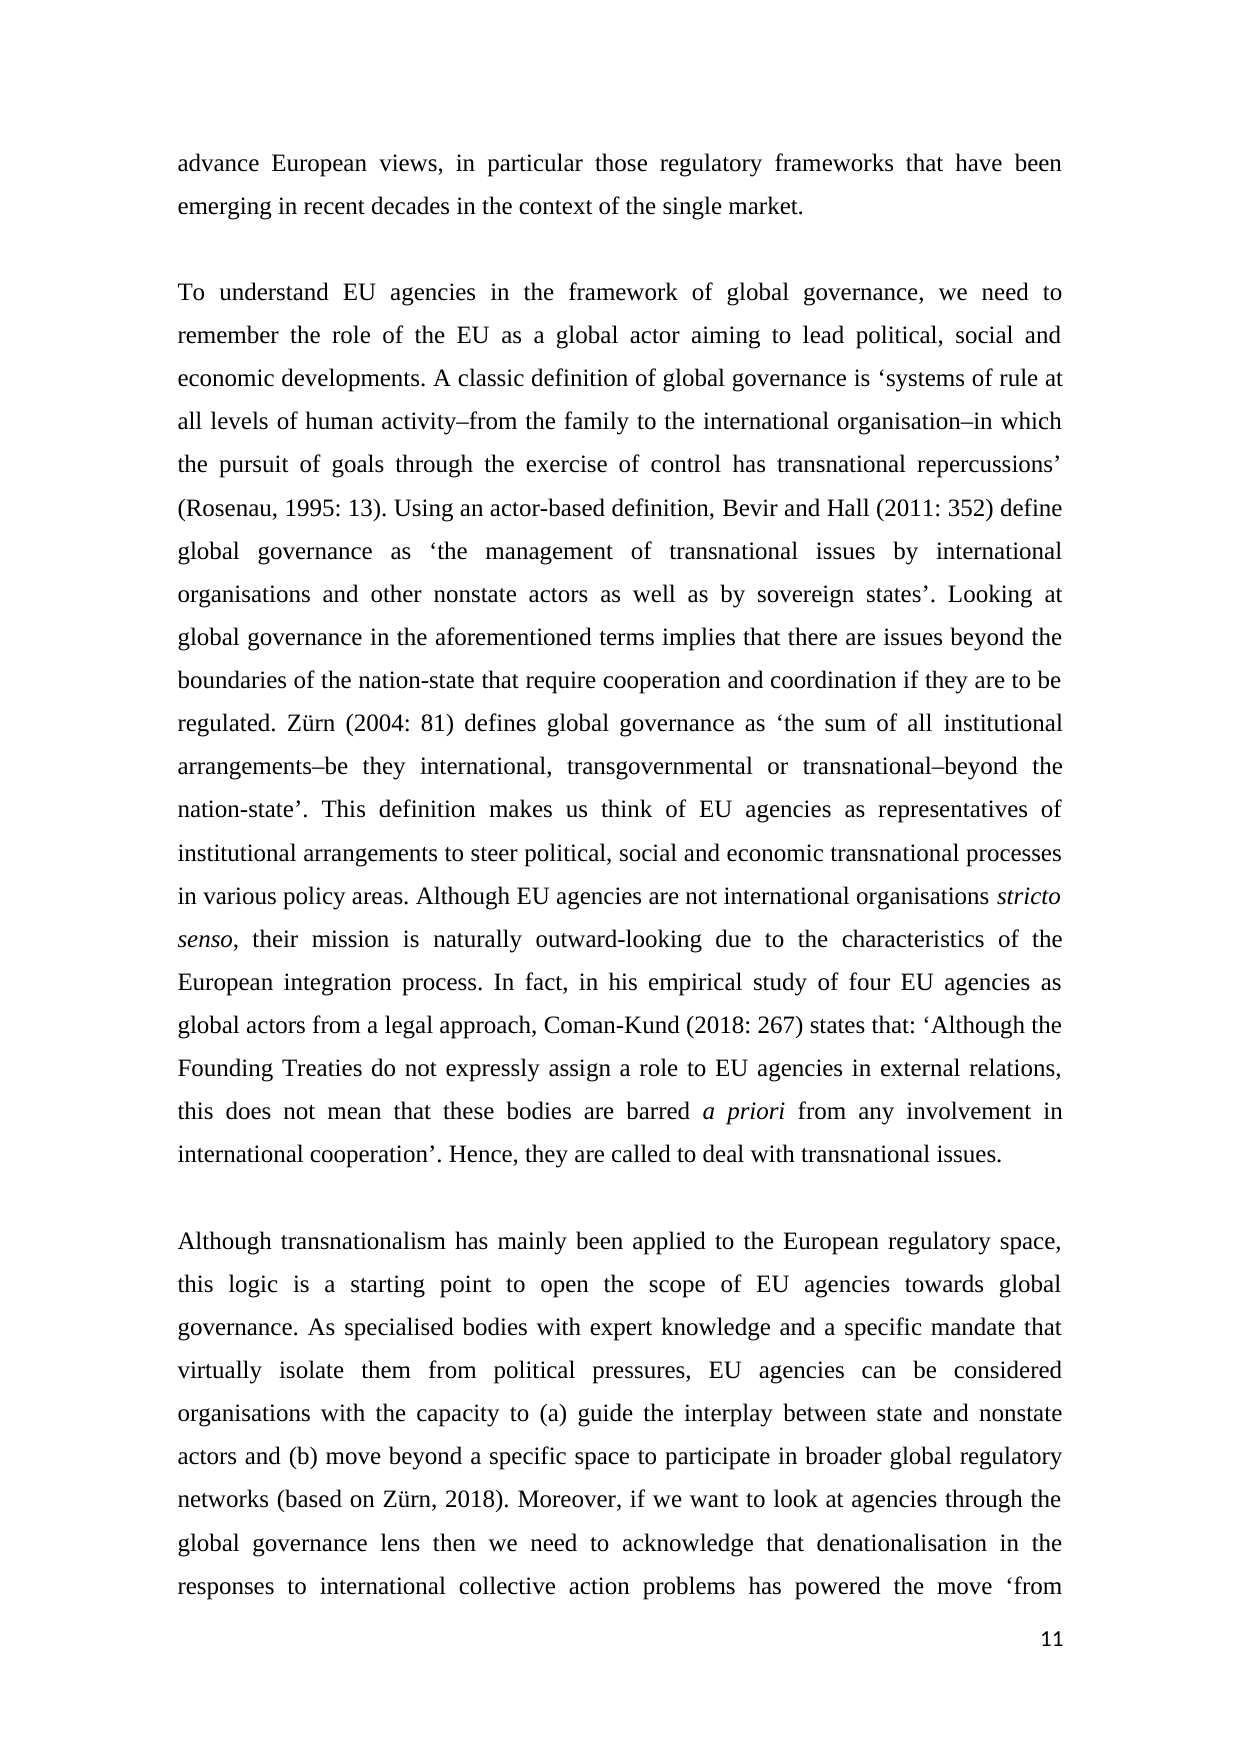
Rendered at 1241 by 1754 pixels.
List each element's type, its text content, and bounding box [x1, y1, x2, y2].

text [177, 1226, 1063, 1599]
text To understand EU agencies in the framework of global governance, we need to remember the role of the EU as a global actor aiming to lead political, social and economic developments. A classic definition of global governance is ‘systems of rule at all levels of human activity–from the family to the international organisation–in which the pursuit of goals through the exercise of control has transnational repercussions’ (Rosenau, 1995: 13). Using an actor-based definition, Bevir and Hall (2011: 352) define global governance as ‘the management of transnational issues by international organisations and other nonstate actors as well as by sovereign states’. Looking at global governance in the aforementioned terms implies that there are issues beyond the boundaries of the nation-state that require cooperation and coordination if they are to be regulated. Zürn (2004: 81) defines global governance as ‘the sum of all institutional arrangements–be they international, transgovernmental or transnational–beyond the nation-state’. This definition makes us think of EU agencies as representatives of institutional arrangements to steer political, social and economic transnational processes in various policy areas. Although EU agencies are not international organisations stricto senso, their mission is naturally outward-looking due to the characteristics of the European integration process. In fact, in his empirical study of four EU agencies as global actors from a legal approach, Coman-Kund (2018: 267) states that: ‘Although the Founding Treaties do not expressly assign a role to EU agencies in external relations, this does not mean that these bodies are barred a priori from any involvement in international cooperation’. Hence, they are called to deal with transnational issues. [177, 277, 1063, 1168]
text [177, 148, 1063, 219]
